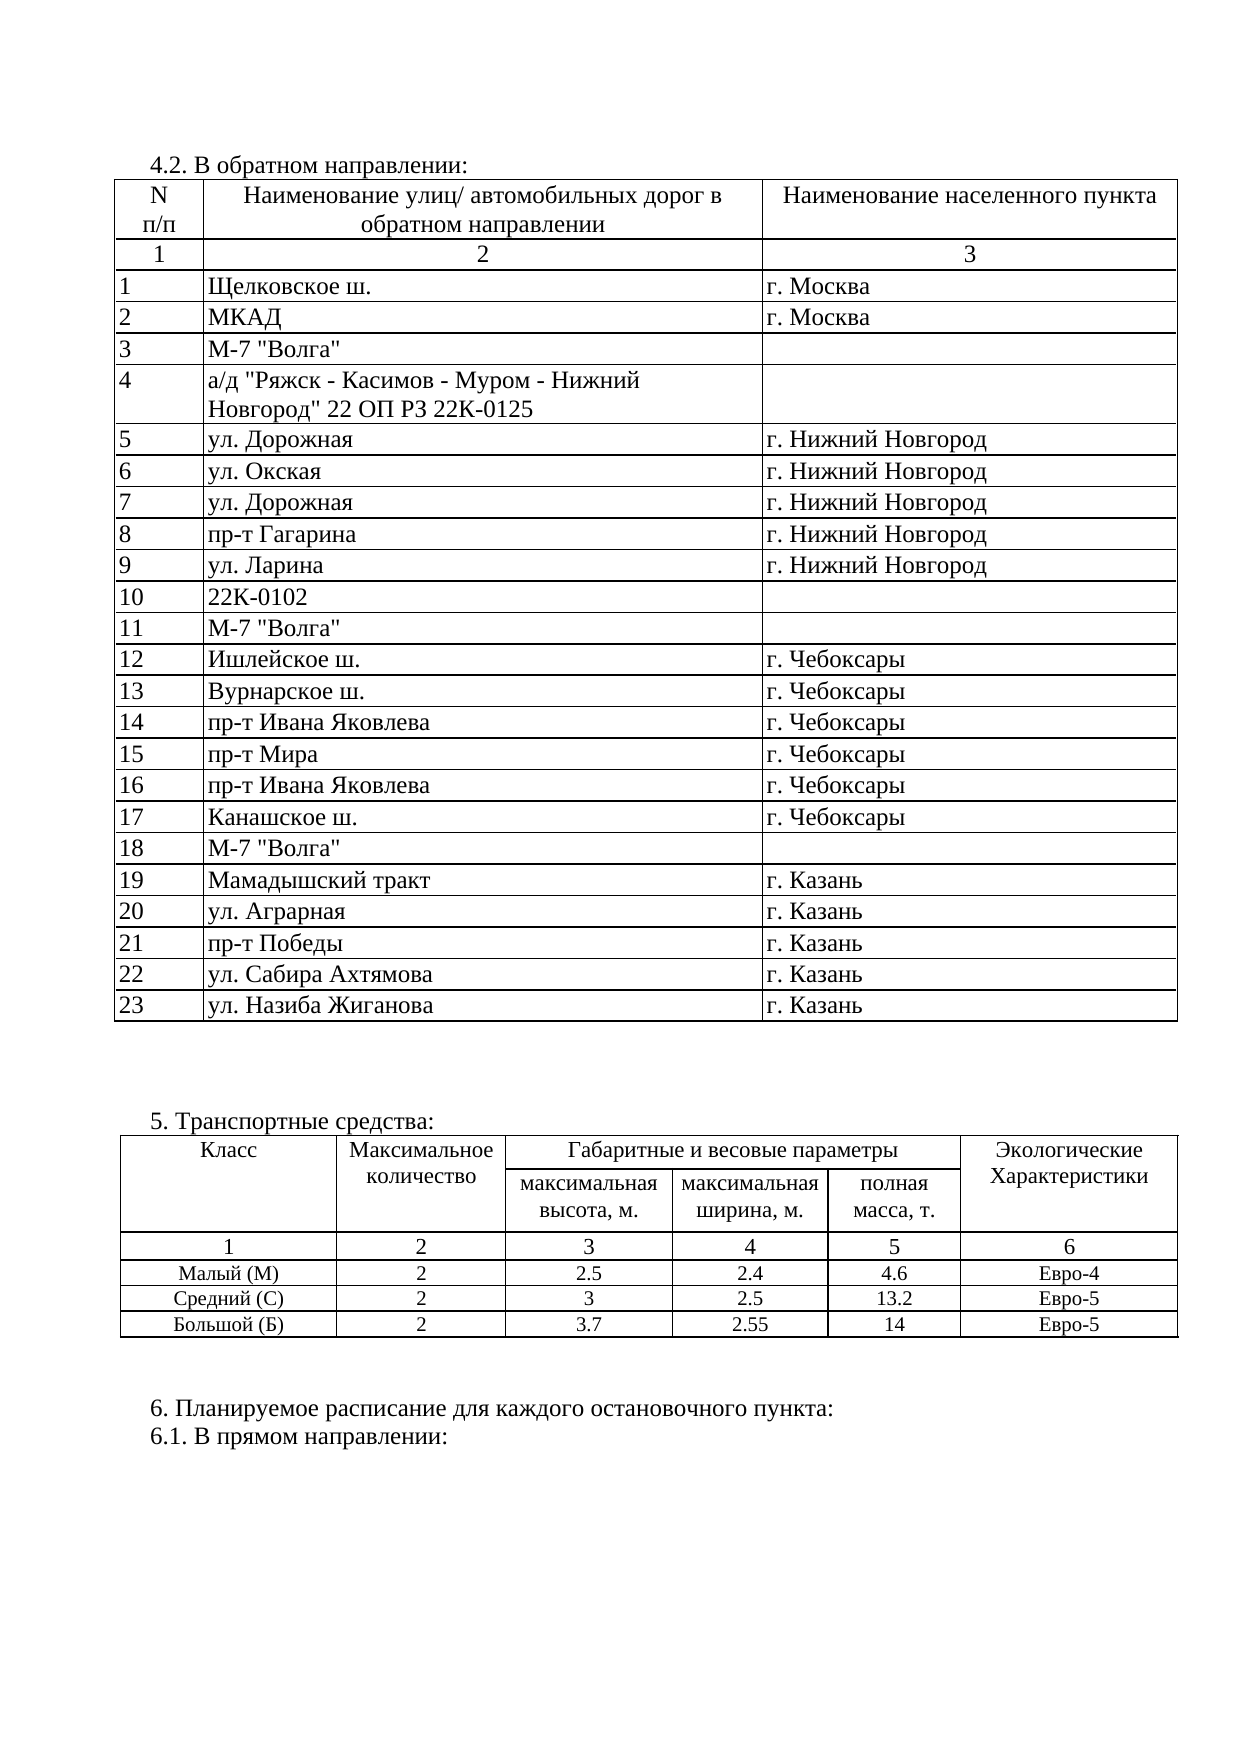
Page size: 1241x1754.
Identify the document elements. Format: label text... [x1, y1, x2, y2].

table_cell ул. Сабира Ахтямова [204, 959, 762, 989]
table_cell ул. Окская [204, 456, 762, 486]
table_cell 21 [115, 927, 203, 957]
table_cell ул. Дорожная [204, 487, 762, 517]
table_cell г. Казань [763, 895, 1177, 926]
table_header Экологические Характеристики [961, 1136, 1177, 1231]
table_cell Вурнарское ш. [204, 676, 762, 706]
table_cell 9 [115, 550, 203, 580]
table_cell г. Нижний Новгород [763, 423, 1177, 454]
table_cell 2 [337, 1312, 505, 1336]
table_cell 3 [506, 1286, 672, 1310]
table_cell пр-т Мира [204, 739, 762, 769]
table_cell г. Нижний Новгород [763, 517, 1177, 548]
table_cell 3.7 [506, 1312, 672, 1336]
table_cell Мамадышский тракт [204, 865, 762, 894]
table_cell г. Чебоксары [763, 643, 1177, 674]
table_cell 11 [115, 613, 203, 643]
table_cell г. Чебоксары [763, 674, 1177, 706]
table_cell 4 [673, 1233, 827, 1259]
table_cell [763, 580, 1177, 611]
table_cell г. Нижний Новгород [763, 454, 1177, 486]
table_cell 20 [115, 896, 203, 926]
table_cell 5 [829, 1233, 960, 1259]
table_cell 3 [115, 333, 203, 364]
table_cell г. Чебоксары [763, 800, 1177, 832]
table_cell Средний (С) [121, 1286, 336, 1310]
table_cell 14 [115, 707, 203, 737]
table_cell Евро-4 [961, 1261, 1177, 1285]
table_cell Евро-5 [961, 1312, 1177, 1336]
text 6.1. В прямом направлении: [150, 1421, 1090, 1450]
table_header N п/п [115, 180, 203, 238]
table_cell г. Москва [763, 269, 1177, 301]
text 6. Планируемое расписание для каждого остановочного пункта: [150, 1393, 1090, 1421]
table_cell г. Казань [763, 926, 1177, 957]
table_header Класс [121, 1136, 336, 1231]
table_cell 13 [115, 675, 203, 706]
table_cell Евро-5 [961, 1286, 1177, 1310]
table_cell [763, 832, 1177, 863]
table_cell 7 [115, 487, 203, 517]
table_cell полная масса, т. [829, 1170, 960, 1231]
table_cell 22К-0102 [204, 582, 762, 611]
table_cell 5 [115, 424, 203, 454]
table_cell г. Чебоксары [763, 706, 1177, 737]
table_cell [763, 364, 1177, 423]
table_cell 15 [115, 738, 203, 769]
table_cell пр-т Ивана Яковлева [204, 707, 762, 737]
table_cell ул. Назиба Жиганова [204, 991, 762, 1020]
table_cell г. Казань [763, 958, 1177, 989]
table_cell 17 [115, 801, 203, 832]
table_cell 10 [115, 581, 203, 611]
table_cell а/д "Ряжск - Касимов - Муром - Нижний Новгород" 22 ОП PЗ 22К-0125 [204, 365, 762, 423]
table_cell пр-т Гагарина [204, 519, 762, 548]
table_cell 2 [115, 302, 203, 332]
table_header Габаритные и весовые параметры [506, 1136, 960, 1168]
text 5. Транспортные средства: [150, 1106, 1090, 1134]
table_cell 2.5 [506, 1261, 672, 1285]
table_cell 1 [115, 270, 203, 301]
table_cell 2 [337, 1233, 505, 1259]
table_cell Большой (Б) [121, 1312, 336, 1336]
table_cell 8 [115, 518, 203, 548]
table_cell 2 [337, 1286, 505, 1310]
table_cell ул. Дорожная [204, 424, 762, 454]
table_cell 2.5 [673, 1286, 827, 1310]
table_cell 4 [115, 365, 203, 423]
table_cell 3 [506, 1233, 672, 1259]
table_cell [763, 332, 1177, 364]
table_cell 13.2 [829, 1286, 960, 1310]
table_cell [763, 611, 1177, 643]
table_cell Малый (М) [121, 1261, 336, 1285]
table_cell М-7 "Волга" [204, 334, 762, 364]
table_cell Щелковское ш. [204, 271, 762, 301]
table_cell максимальная высота, м. [506, 1170, 672, 1231]
table_cell 6 [115, 455, 203, 486]
table_cell М-7 "Волга" [204, 613, 762, 643]
table_cell 14 [829, 1312, 960, 1336]
table_cell 2.4 [673, 1261, 827, 1285]
table_header Наименование населенного пункта [763, 180, 1177, 238]
table_cell 2 [204, 240, 762, 269]
table_cell пр-т Победы [204, 928, 762, 957]
table_cell пр-т Ивана Яковлева [204, 770, 762, 800]
table_cell 1 [121, 1233, 336, 1259]
table_cell 4.6 [829, 1261, 960, 1285]
table_cell максимальная ширина, м. [673, 1170, 827, 1231]
table_cell 16 [115, 770, 203, 800]
table_cell г. Чебоксары [763, 769, 1177, 800]
table_cell МКАД [204, 302, 762, 332]
table_cell Канашское ш. [204, 802, 762, 832]
table_header Наименование улиц/ автомобильных дорог в обратном направлении [204, 180, 762, 238]
table_cell 22 [115, 959, 203, 989]
table_cell 18 [115, 833, 203, 863]
table_cell 19 [115, 864, 203, 894]
table_cell Ишлейское ш. [204, 645, 762, 674]
table_cell г. Нижний Новгород [763, 486, 1177, 517]
table_cell г. Нижний Новгород [763, 549, 1177, 580]
table_cell г. Казань [763, 863, 1177, 894]
table_cell М-7 "Волга" [204, 833, 762, 863]
table_cell г. Чебоксары [763, 737, 1177, 769]
table_cell 6 [961, 1233, 1177, 1259]
table_cell 2.55 [673, 1312, 827, 1336]
table_cell 23 [115, 990, 203, 1020]
table_cell г. Казань [763, 989, 1177, 1020]
table_cell г. Москва [763, 301, 1177, 332]
table_cell 2 [337, 1261, 505, 1285]
table_cell ул. Аграрная [204, 896, 762, 926]
table_cell ул. Ларина [204, 550, 762, 580]
table_cell 3 [763, 238, 1177, 269]
table_cell 12 [115, 644, 203, 674]
table_cell 1 [115, 239, 203, 269]
text 4.2. В обратном направлении: [150, 150, 1090, 179]
table_header Максимальное количество [337, 1136, 505, 1231]
